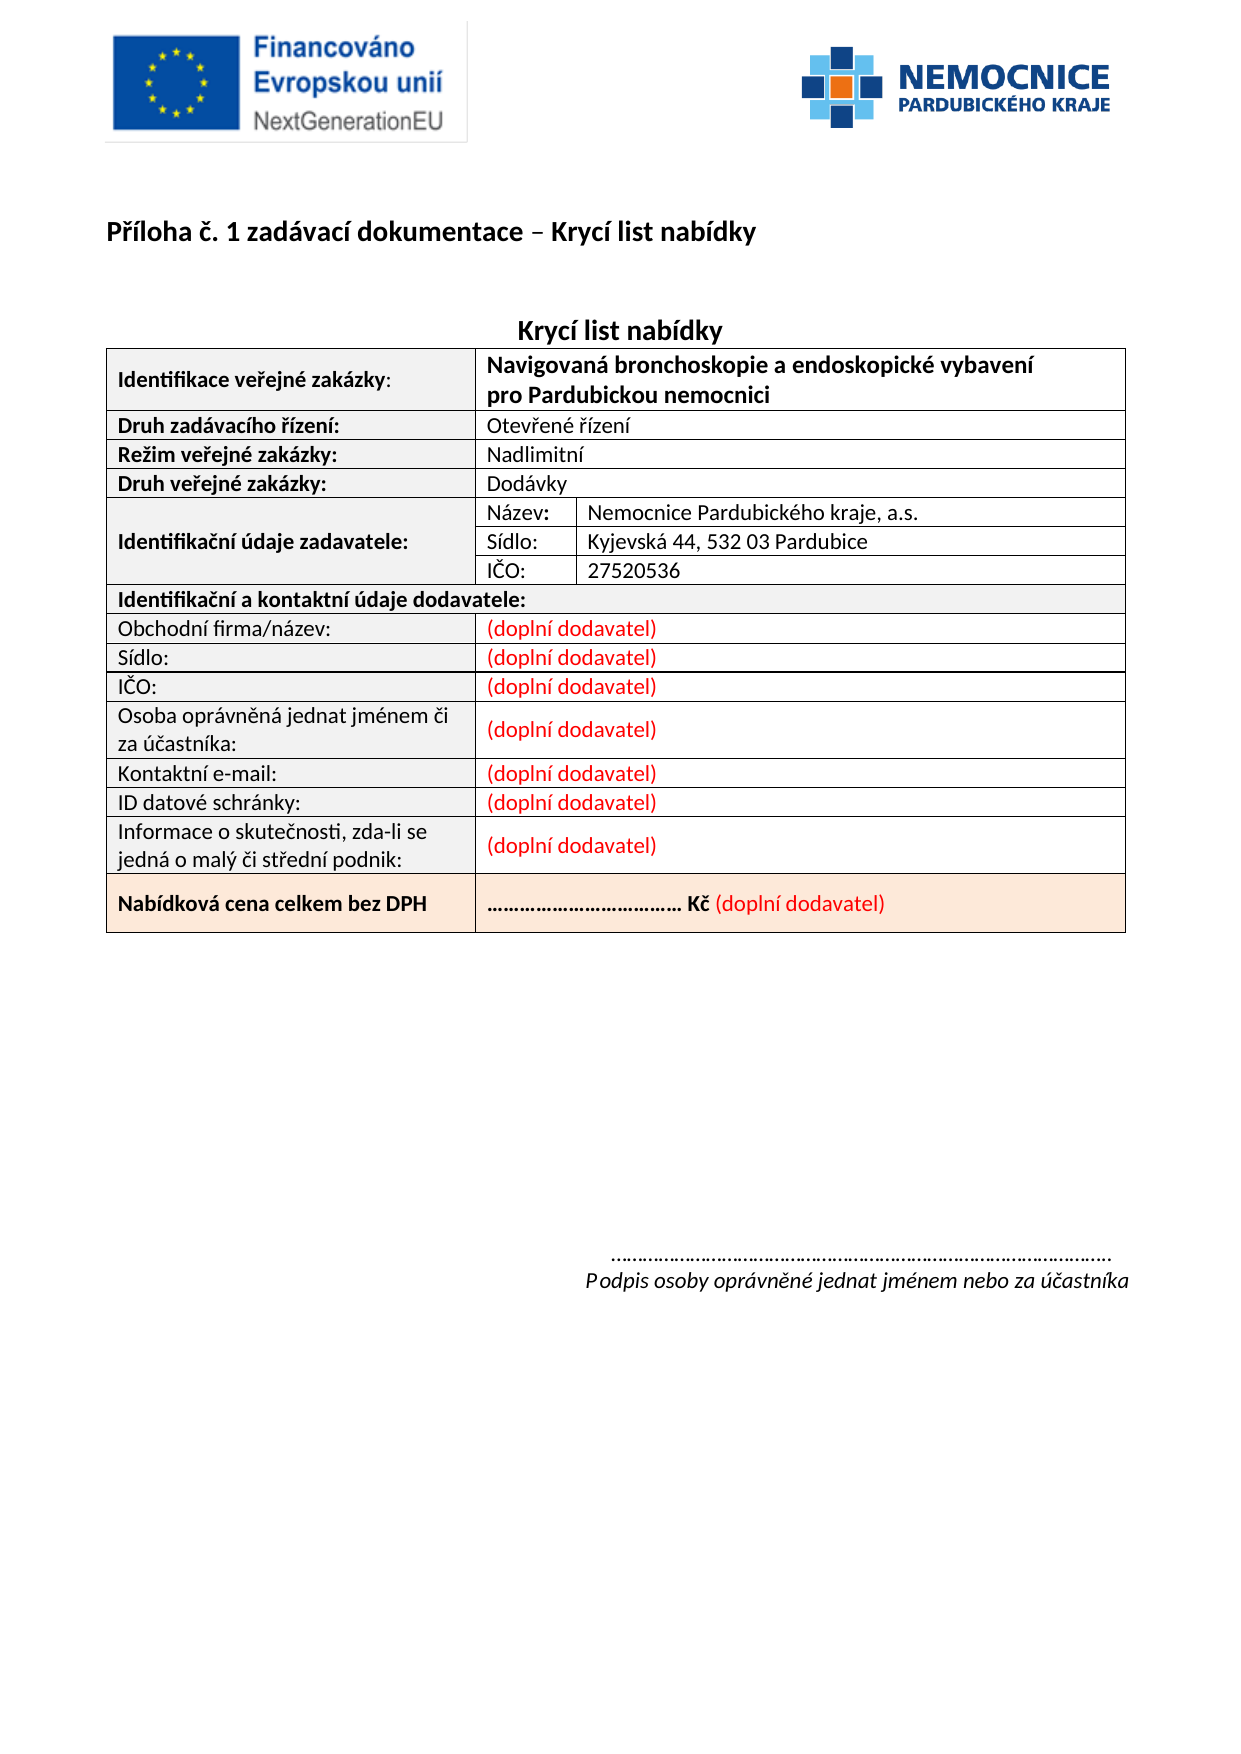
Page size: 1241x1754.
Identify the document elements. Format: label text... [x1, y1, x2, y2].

table_cell Osoba oprávněná jednat jménem či za účastníka: [107, 702, 475, 758]
table_cell Nadlimitní [476, 440, 1125, 468]
table_cell (doplní dodavatel) [476, 817, 1125, 873]
picture [104, 21, 469, 144]
table_cell Otevřené řízení [476, 411, 1125, 439]
table_cell Informace o skutečnosti, zda-li se jedná o malý či střední podnik: [107, 817, 475, 873]
table_cell Identifikační údaje zadavatele: [107, 498, 475, 584]
table_cell Druh veřejné zakázky: [107, 469, 475, 497]
table_cell IČO: [476, 556, 576, 584]
table_cell Název: [476, 498, 576, 526]
table_cell (doplní dodavatel) [476, 759, 1125, 787]
table_cell Nemocnice Pardubického kraje, a.s. [577, 498, 1125, 526]
table_cell (doplní dodavatel) [476, 614, 1125, 642]
text Podpis osoby oprávněné jednat jménem nebo za účastníka [106, 1267, 1134, 1295]
text ………………………………………………………………………………….. [106, 1239, 1134, 1267]
table_cell Identifikační a kontaktní údaje dodavatele: [107, 585, 1125, 613]
table_cell Nabídková cena celkem bez DPH [107, 874, 475, 932]
table_cell 27520536 [577, 556, 1125, 584]
table_header Navigovaná bronchoskopie a endoskopické vybavení pro Pardubickou nemocnici [476, 349, 1125, 410]
table_cell Kyjevská 44, 532 03 Pardubice [577, 527, 1125, 555]
table_cell Sídlo: [476, 527, 576, 555]
table_cell (doplní dodavatel) [476, 673, 1125, 701]
table_cell (doplní dodavatel) [476, 644, 1125, 671]
table_cell (doplní dodavatel) [476, 702, 1125, 758]
table_cell Dodávky [476, 469, 1125, 497]
table_cell Druh zadávacího řízení: [107, 411, 475, 439]
table_header Identifikace veřejné zakázky: [107, 349, 475, 410]
table_cell ID datové schránky: [107, 788, 475, 816]
table_cell ……………………………… Kč (doplní dodavatel) [476, 874, 1125, 932]
table_cell IČO: [107, 673, 475, 701]
text Příloha č. 1 zadávací dokumentace – Krycí list nabídky [106, 213, 1134, 249]
table_cell Režim veřejné zakázky: [107, 440, 475, 468]
table_cell Obchodní firma/název: [107, 614, 475, 642]
table_cell Sídlo: [107, 644, 475, 671]
table_cell (doplní dodavatel) [476, 788, 1125, 816]
table_cell Kontaktní e-mail: [107, 759, 475, 787]
text Krycí list nabídky [106, 312, 1134, 348]
picture [800, 46, 1110, 129]
